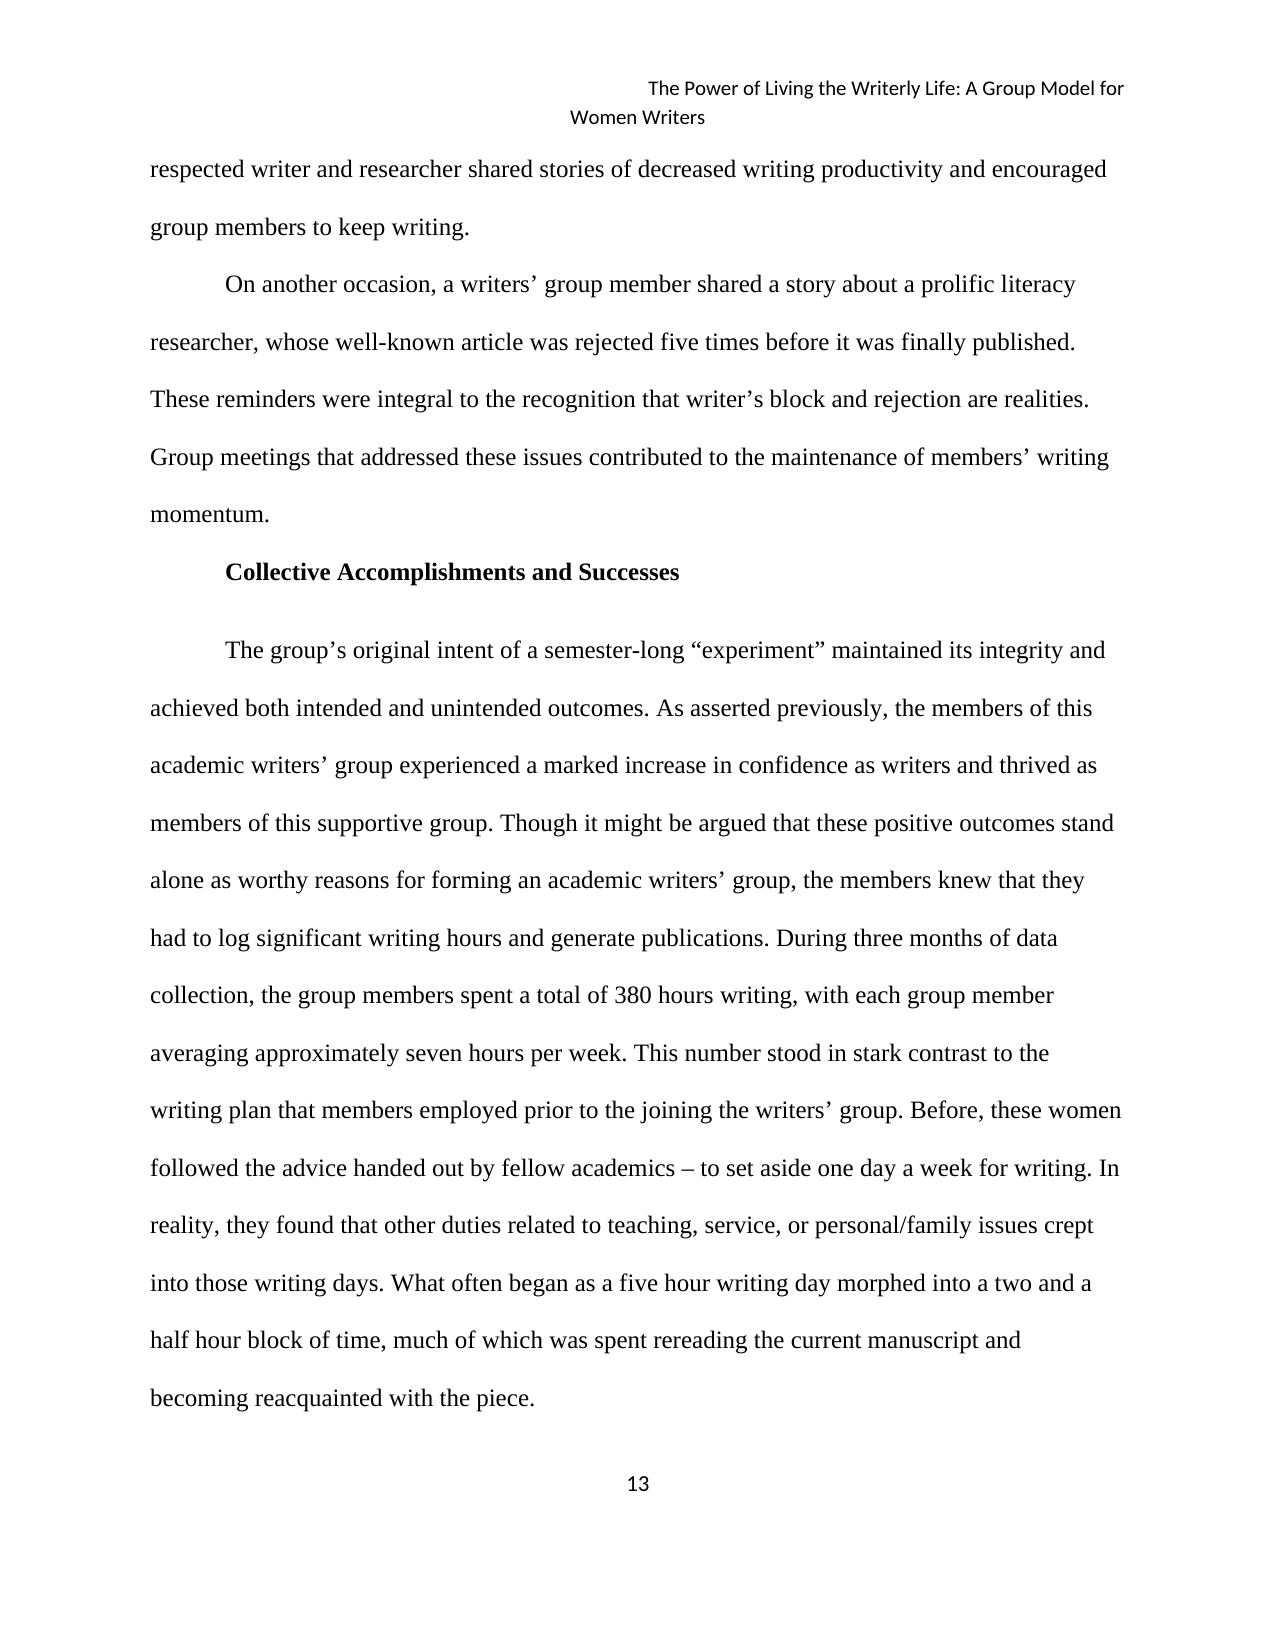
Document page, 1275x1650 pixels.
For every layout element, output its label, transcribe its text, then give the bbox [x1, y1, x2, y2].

text The group’s original intent of a semester-long “experiment” maintained its integrity and achieved both intended and unintended outcomes. As asserted previously, the members of this academic writers’ group experienced a marked increase in confidence as writers and thrived as members of this supportive group. Though it might be argued that these positive outcomes stand alone as worthy reasons for forming an academic writers’ group, the members knew that they had to log significant writing hours and generate publications. During three months of data collection, the group members spent a total of 380 hours writing, with each group member averaging approximately seven hours per week. This number stood in stark contrast to the writing plan that members employed prior to the joining the writers’ group. Before, these women followed the advice handed out by fellow academics – to set aside one day a week for writing. In reality, they found that other duties related to teaching, service, or personal/family issues crept into those writing days. What often began as a five hour writing day morphed into a two and a half hour block of time, much of which was spent rereading the current manuscript and becoming reacquainted with the piece. [150, 635, 1125, 1411]
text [150, 154, 1125, 241]
text Collective Accomplishments and Successes [150, 557, 1125, 586]
text On another occasion, a writers’ group member shared a story about a prolific literacy researcher, whose well-known article was rejected five times before it was finally published. These reminders were integral to the recognition that writer’s block and rejection are realities. Group meetings that addressed these issues contributed to the maintenance of members’ writing momentum. [150, 269, 1125, 528]
